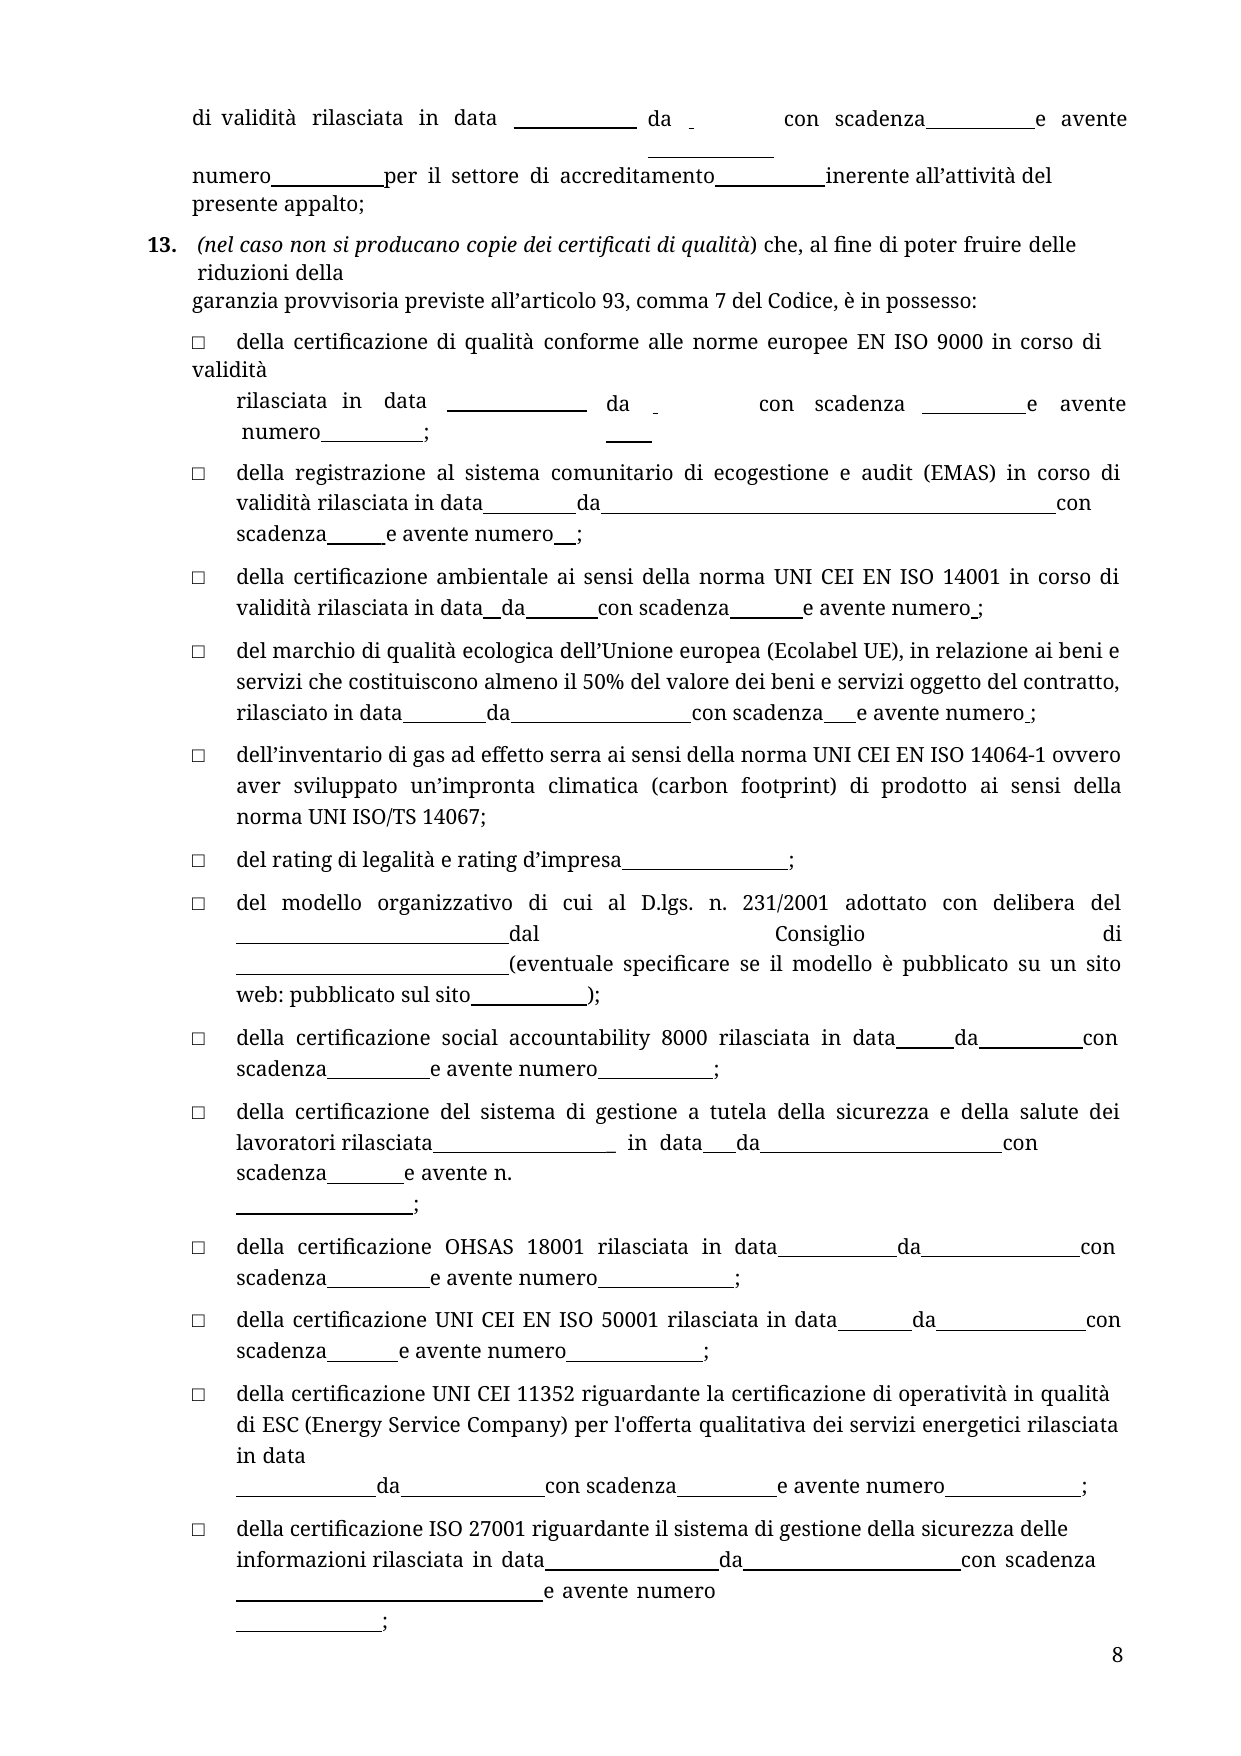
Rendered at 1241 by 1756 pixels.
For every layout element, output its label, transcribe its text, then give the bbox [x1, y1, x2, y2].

text da [647, 104, 773, 157]
list della certificazione UNI CEI EN ISO 50001 rilasciata in data da con scadenza e avente numero ; [192, 1306, 1122, 1365]
text □ della certificazione di qualità conforme alle norme europee EN ISO 9000 in corso di validità [192, 327, 1138, 384]
list della certificazione ambientale ai sensi della norma UNI CEI EN ISO 14001 in corso di validità rilasciata in data da con scadenza e avente numero ; [192, 562, 1121, 621]
list dell’inventario di gas ad effetto serra ai sensi della norma UNI CEI EN ISO 14064-1 ovvero aver sviluppato un’impronta climatica (carbon footprint) di prodotto ai sensi della norma UNI ISO/TS 14067; [192, 741, 1122, 830]
text da con scadenza e avente numero ; [236, 1471, 1138, 1500]
text con scadenza e avente [784, 104, 1138, 132]
text garanzia provvisoria previste all’articolo 93, comma 7 del Codice, è in possesso: [192, 286, 1138, 314]
list della certificazione social accountability 8000 rilasciata in data da con scadenza e avente numero ; [192, 1023, 1121, 1082]
list (nel caso non si producano copie dei certificati di qualità) che, al fine di poter fruire delle riduzioni della [147, 230, 1138, 286]
text con scadenza e avente [758, 389, 1138, 417]
list del rating di legalità e rating d’impresa ; [192, 845, 1138, 873]
list della registrazione al sistema comunitario di ecogestione e audit (EMAS) in corso di validità rilasciata in data da con scadenza e avente numero ; [192, 458, 1121, 548]
text numero per il settore di accreditamento inerente all’attività del presente appalto; [192, 161, 1122, 218]
list del modello organizzativo di cui al D.lgs. n. 231/2001 adottato con delibera del dal Consiglio di (eventuale specificare se il modello è pubblicato su un sito web: pubblicato sul sito ); [192, 888, 1122, 1008]
text ; [236, 1607, 1138, 1635]
list del marchio di qualità ecologica dell’Unione europea (Ecolabel UE), in relazione ai beni e servizi che costituiscono almeno il 50% del valore dei beni e servizi oggetto del contratto, rilasciato in data da con scadenza e avente numero ; [192, 636, 1121, 726]
text da [606, 389, 740, 446]
text rilasciata in data numero ; [236, 386, 587, 445]
text ; [236, 1189, 1138, 1217]
text di validità rilasciata in data [192, 103, 637, 131]
list della certificazione del sistema di gestione a tutela della sicurezza e della salute dei lavoratori rilasciata _ in data da con scadenza e avente n. [192, 1097, 1121, 1187]
list della certificazione OHSAS 18001 rilasciata in data da con scadenza e avente numero ; [192, 1232, 1121, 1291]
list della certificazione UNI CEI 11352 riguardante la certificazione di operatività in qualità di ESC (Energy Service Company) per l'offerta qualitativa dei servizi energetici rilasciata in data [192, 1379, 1122, 1469]
list della certificazione ISO 27001 riguardante il sistema di gestione della sicurezza delle informazioni rilasciata in data da con scadenza e avente numero [192, 1514, 1121, 1604]
